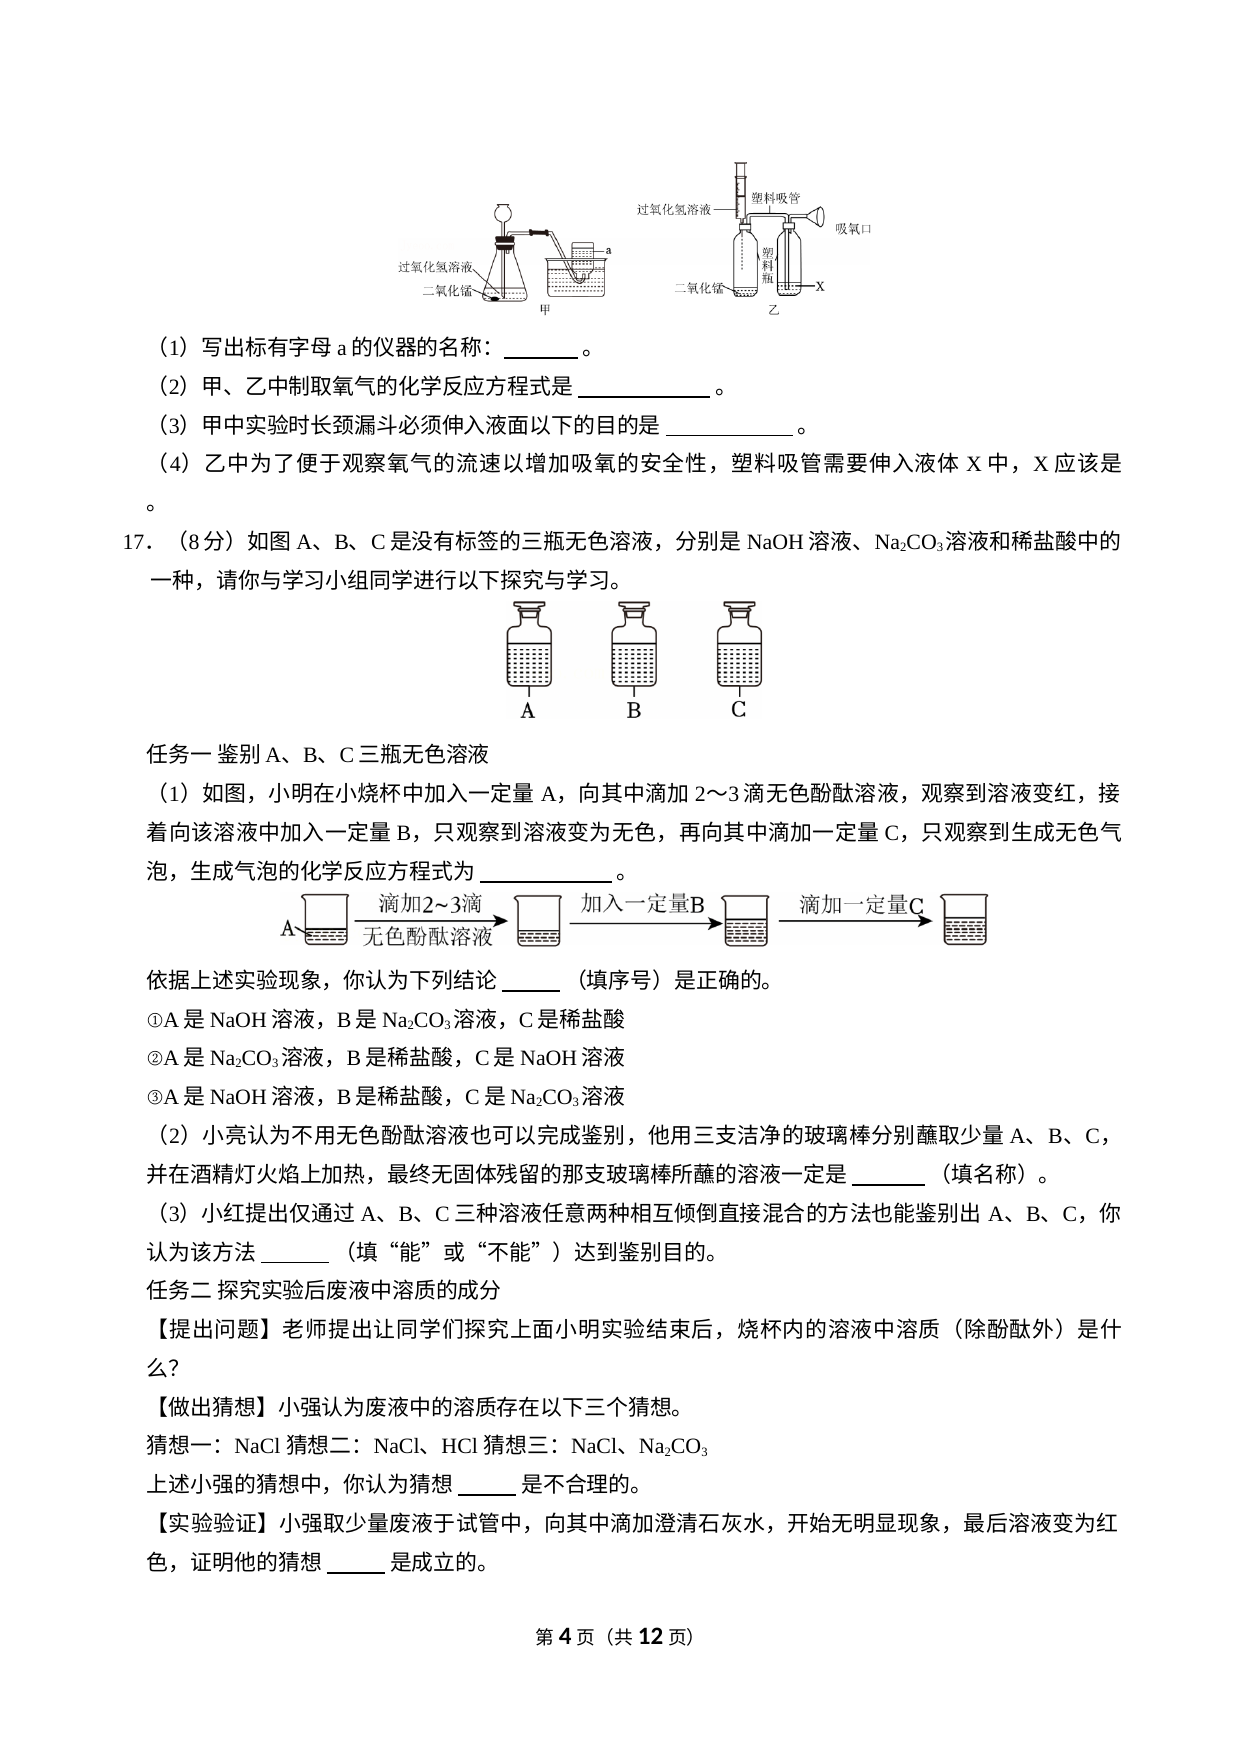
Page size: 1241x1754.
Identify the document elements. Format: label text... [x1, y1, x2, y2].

text 任务一 鉴别A、B、C三瓶无色溶液 [147, 737, 1122, 769]
text （1）如图，小明在小烧杯中加入一定量A，向其中滴加2～3滴无色酚酞溶液，观察到溶液变红，接着向该溶液中加入一定量B，只观察到溶液变为无色，再向其中滴加一定量C，只观察到生成无色气泡，生成气泡的化学反应方程式为 。 [147, 776, 1122, 886]
picture [506, 601, 763, 719]
text ①A是NaOH溶液，B是Na2CO3溶液，C是稀盐酸 [147, 1001, 1122, 1034]
text ②A是Na2CO3溶液，B是稀盐酸，C是NaOH溶液 [147, 1040, 1122, 1072]
text 【提出问题】老师提出让同学们探究上面小明实验结束后，烧杯内的溶液中溶质（除酚酞外）是什么？ [147, 1312, 1122, 1383]
text 依据上述实验现象，你认为下列结论 （填序号）是正确的。 [147, 962, 1122, 995]
text ③A是NaOH溶液，B是稀盐酸，C是Na2CO3溶液 [147, 1079, 1122, 1111]
text （3）小红提出仅通过A、B、C三种溶液任意两种相互倾倒直接混合的方法也能鉴别出A、B、C，你认为该方法 （填“能”或“不能”）达到鉴别目的。 [147, 1195, 1122, 1267]
text 【做出猜想】小强认为废液中的溶质存在以下三个猜想。 [147, 1389, 1122, 1422]
text 猜想一：NaCl 猜想二：NaCl、HCl 猜想三：NaCl、Na2CO3 [147, 1428, 1122, 1461]
text （4）乙中为了便于观察氧气的流速以增加吸氧的安全性，塑料吸管需要伸入液体X中，X应该是 。 [147, 446, 1122, 517]
picture [280, 892, 989, 948]
text （1）写出标有字母a的仪器的名称： 。 [147, 330, 1122, 362]
text （2）小亮认为不用无色酚酞溶液也可以完成鉴别，他用三支洁净的玻璃棒分别蘸取少量A、B、C，并在酒精灯火焰上加热，最终无固体残留的那支玻璃棒所蘸的溶液一定是 （填名称）。 [147, 1117, 1122, 1189]
text 17．（8分）如图A、B、C是没有标签的三瓶无色溶液，分别是NaOH溶液、Na2CO3溶液和稀盐酸中的一种，请你与学习小组同学进行以下探究与学习。 [122, 524, 1122, 595]
text （3）甲中实验时长颈漏斗必须伸入液面以下的目的是 。 [147, 407, 1122, 440]
text 【实验验证】小强取少量废液于试管中，向其中滴加澄清石灰水，开始无明显现象，最后溶液变为红色，证明他的猜想 是成立的。 [147, 1506, 1122, 1577]
text （2）甲、乙中制取氧气的化学反应方程式是 。 [147, 368, 1122, 401]
picture [398, 162, 871, 316]
text 任务二 探究实验后废液中溶质的成分 [147, 1273, 1122, 1305]
text 上述小强的猜想中，你认为猜想 是不合理的。 [147, 1467, 1122, 1499]
